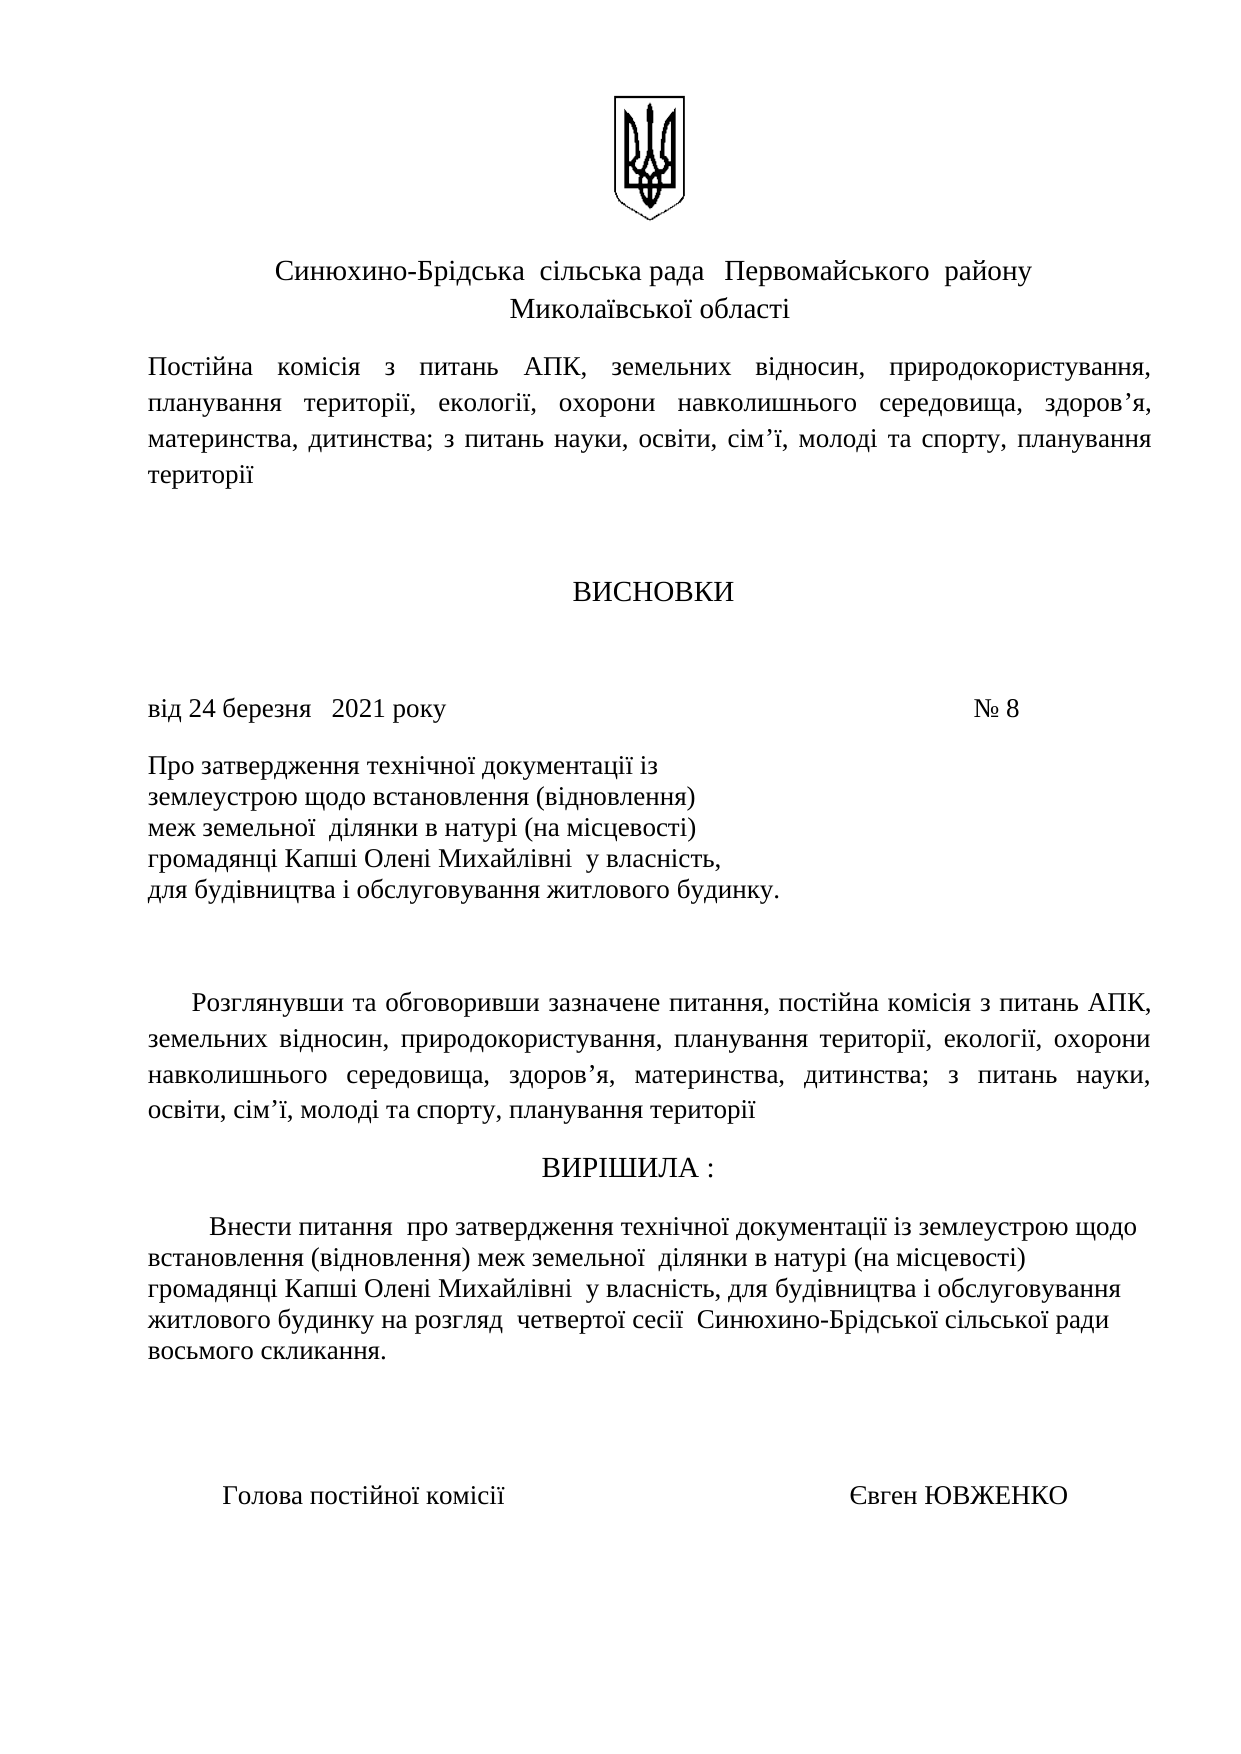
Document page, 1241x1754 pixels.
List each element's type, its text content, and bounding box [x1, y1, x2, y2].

text Синюхино-Брідська сільська рада Первомайського району Миколаївської області [148, 253, 1152, 325]
text Голова постійної комісії Євген ЮВЖЕНКО [148, 1479, 1152, 1510]
text Про затвердження технічної документації із [148, 749, 1152, 780]
text Внести питання про затвердження технічної документації із землеустрою щодо встановлення (відновлення) меж земельної ділянки в натурі (на місцевості) громадянці Капші Олені Михайлівні у власність, для будівництва і обслуговування житлового будинку на розгляд четвертої сесії Синюхино-Брідської сільської ради восьмого скликання. [148, 1210, 1152, 1366]
text ВИРІШИЛА : [148, 1150, 1152, 1184]
text землеустрою щодо встановлення (відновлення) [148, 780, 1152, 811]
text меж земельної ділянки в натурі (на місцевості) [148, 811, 1152, 842]
text від 24 березня 2021 року № 8 [148, 692, 1152, 723]
text Постійна комісія з питань АПК, земельних відносин, природокористування, планування території, екології, охорони навколишнього середовища, здоров’я, материнства, дитинства; з питань науки, освіти, сім’ї, молоді та спорту, планування території [148, 351, 1152, 489]
text для будівництва і обслуговування житлового будинку. [148, 873, 1152, 905]
text Розглянувши та обговоривши зазначене питання, постійна комісія з питань АПК, земельних відносин, природокористування, планування території, екології, охорони навколишнього середовища, здоров’я, материнства, дитинства; з питань науки, освіти, сім’ї, молоді та спорту, планування території [148, 986, 1152, 1125]
text ВИСНОВКИ [148, 574, 1152, 607]
text громадянці Капші Олені Михайлівні у власність, [148, 842, 1152, 873]
